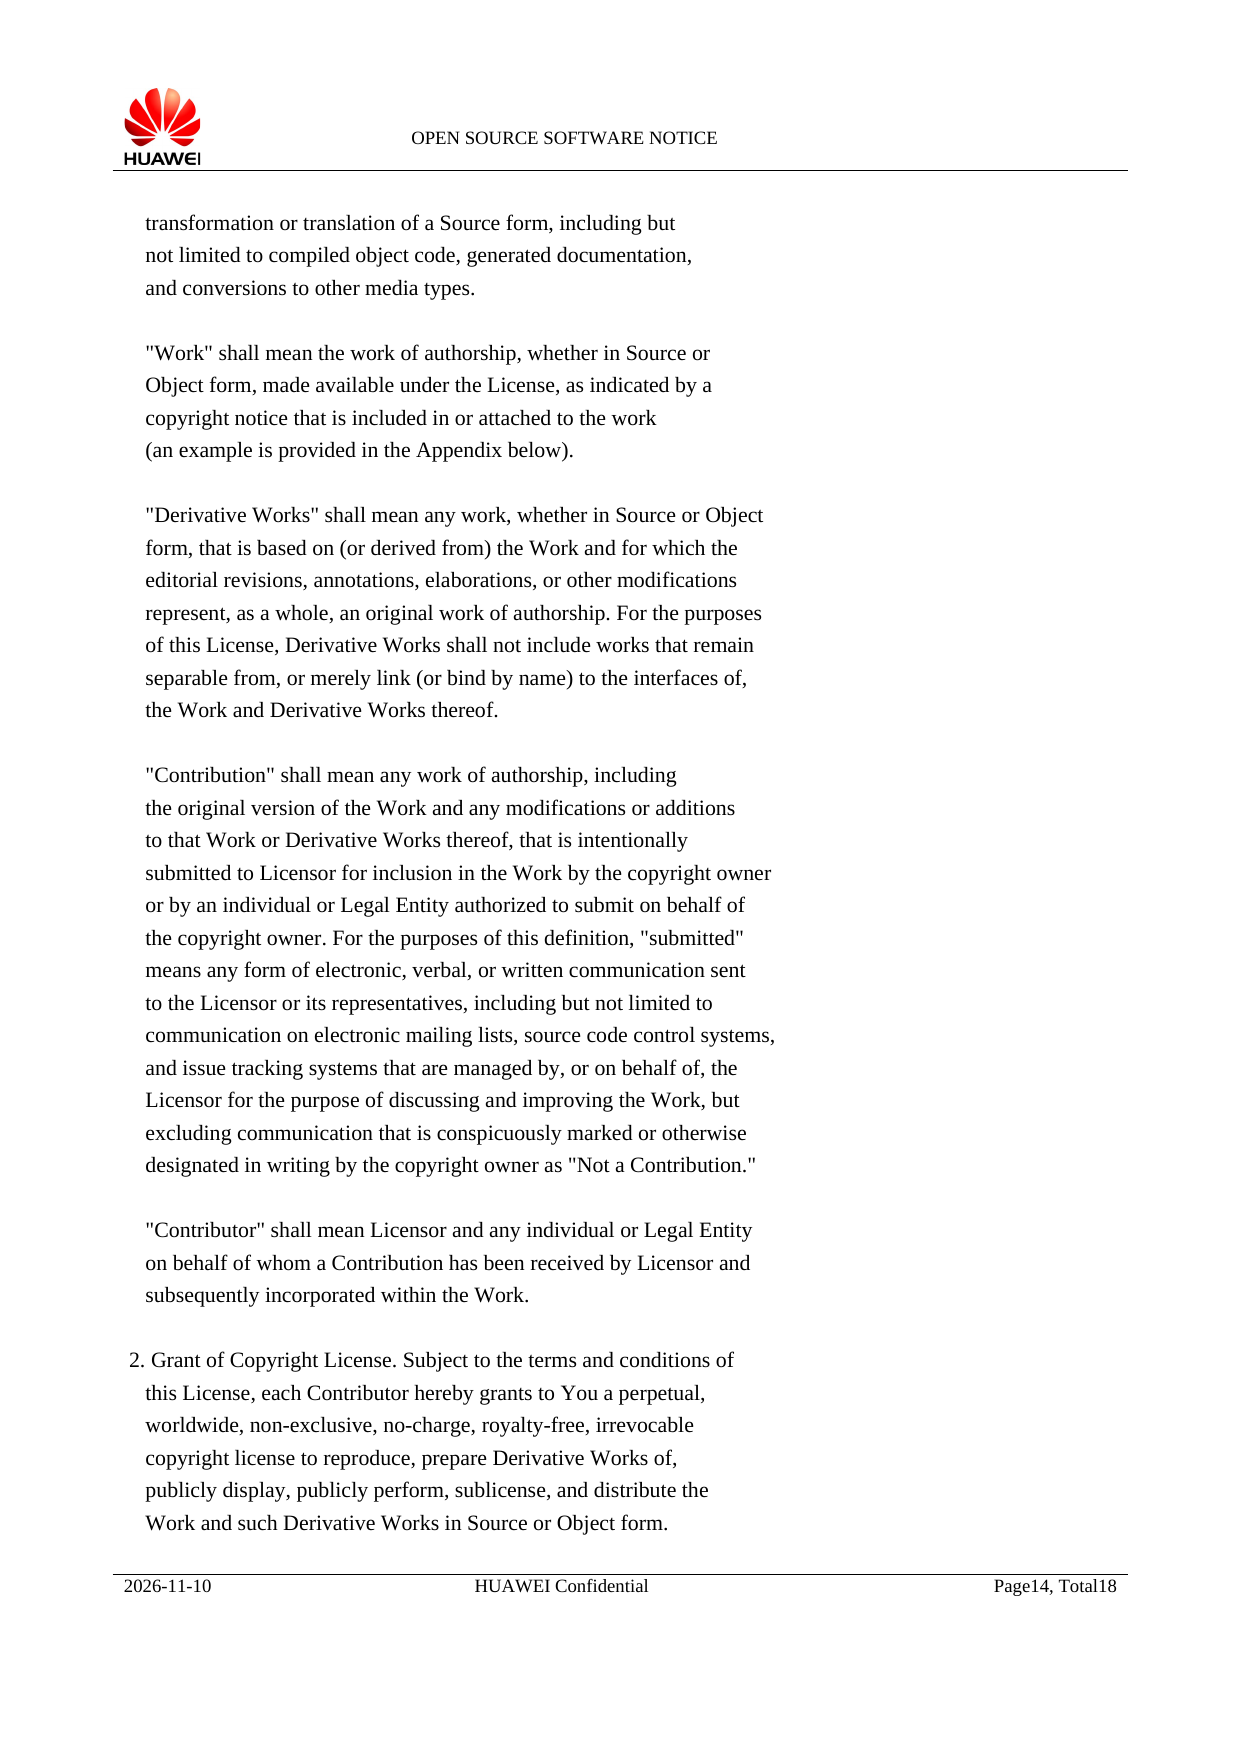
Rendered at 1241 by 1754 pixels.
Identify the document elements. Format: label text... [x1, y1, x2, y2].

picture [124, 88, 201, 165]
